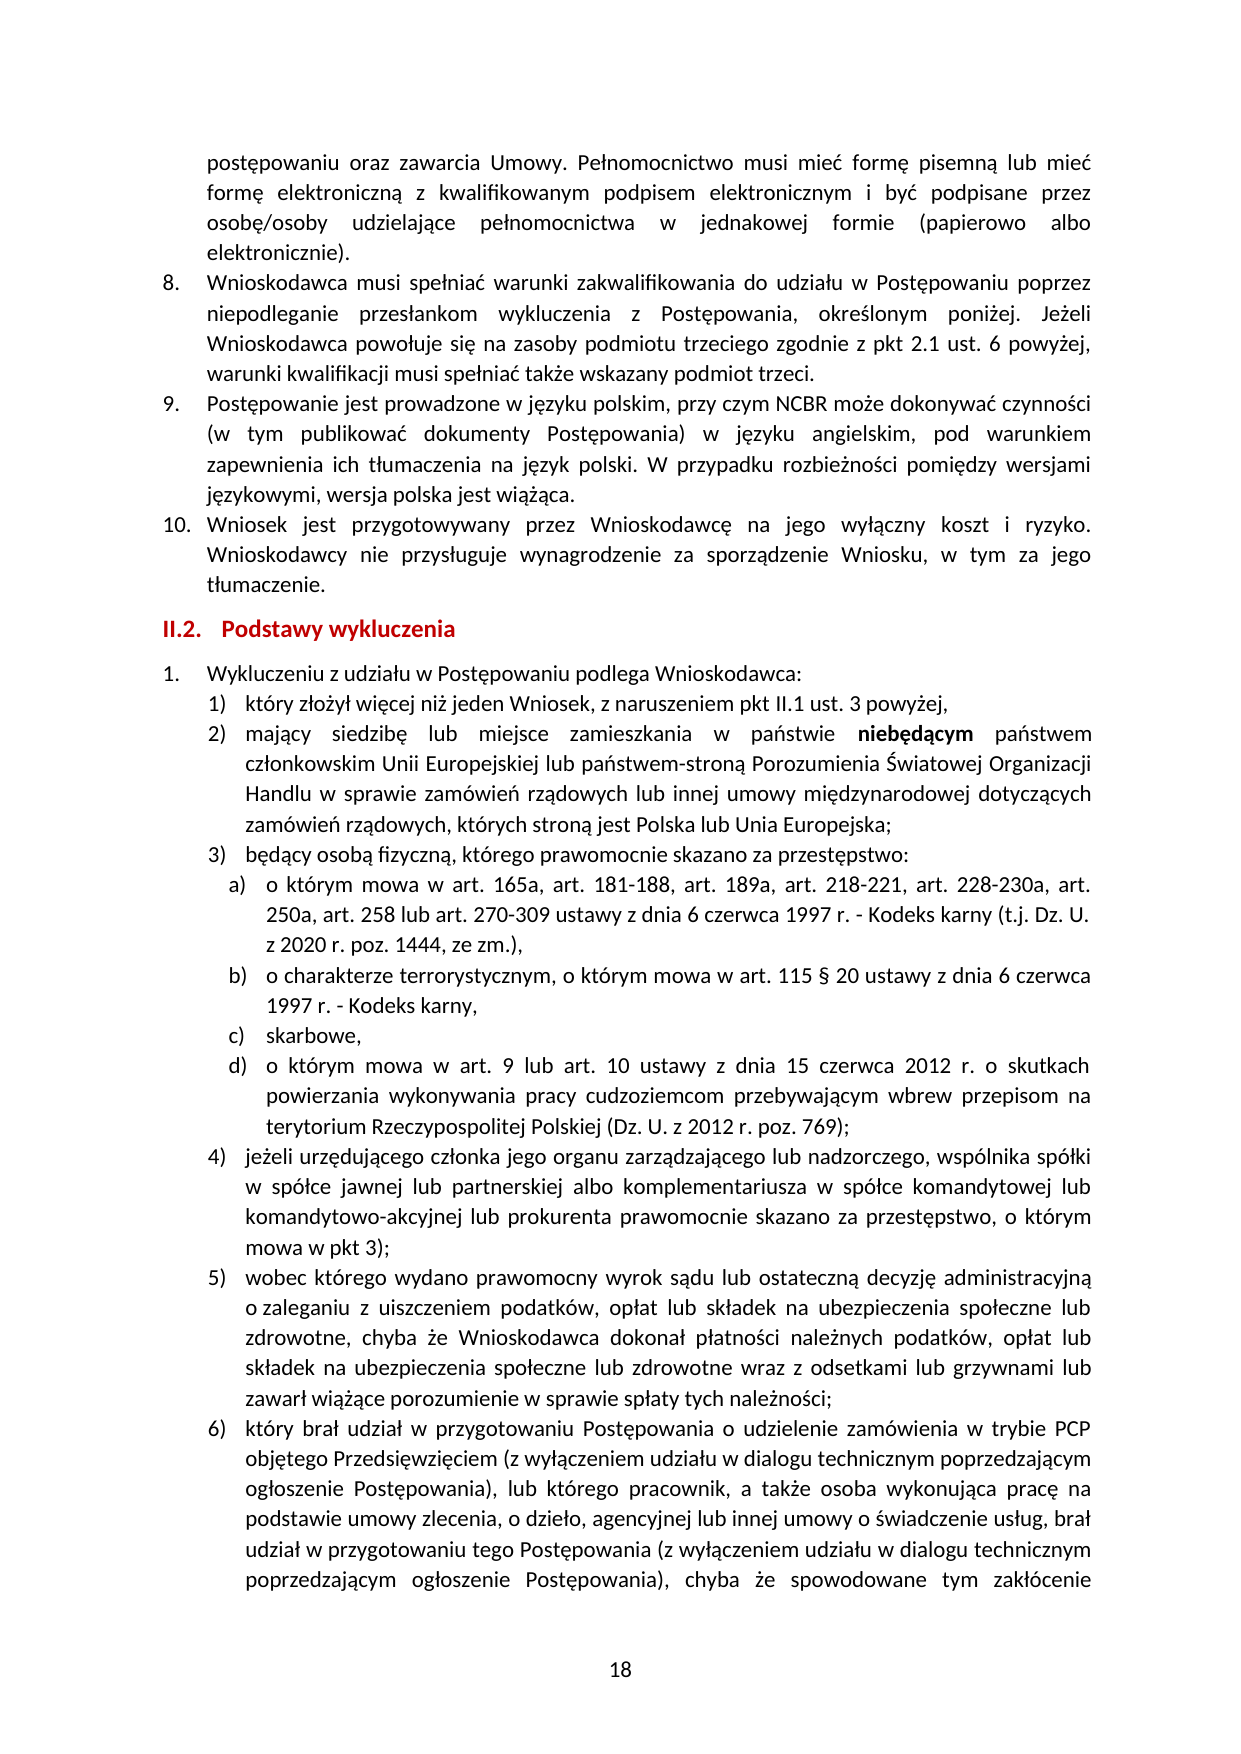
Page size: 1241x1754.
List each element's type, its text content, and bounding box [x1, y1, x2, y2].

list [208, 1414, 1093, 1593]
list o charakterze terrorystycznym, o którym mowa w art. 115 § 20 ustawy z dnia 6 czerwca 1997 r. - Kodeks karny, [228, 961, 1093, 1019]
list Postępowanie jest prowadzone w języku polskim, przy czym NCBR może dokonywać czynności (w tym publikować dokumenty Postępowania) w języku angielskim, pod warunkiem zapewnienia ich tłumaczenia na język polski. W przypadku rozbieżności pomiędzy wersjami językowymi, wersja polska jest wiążąca. [162, 389, 1093, 508]
list o którym mowa w art. 165a, art. 181-188, art. 189a, art. 218-221, art. 228-230a, art. 250a, art. 258 lub art. 270-309 ustawy z dnia 6 czerwca 1997 r. - Kodeks karny (t.j. Dz. U. z 2020 r. poz. 1444, ze zm.), [228, 870, 1093, 958]
list który złożył więcej niż jeden Wniosek, z naruszeniem pkt 2.1 ust. 3 powyżej, [208, 689, 1093, 717]
list wobec którego wydano prawomocny wyrok sądu lub ostateczną decyzję administracyjną o zaleganiu z uiszczeniem podatków, opłat lub składek na ubezpieczenia społeczne lub zdrowotne, chyba że Wnioskodawca dokonał płatności należnych podatków, opłat lub składek na ubezpieczenia społeczne lub zdrowotne wraz z odsetkami lub grzywnami lub zawarł wiążące porozumienie w sprawie spłaty tych należności; [208, 1263, 1093, 1412]
list Wniosek jest przygotowywany przez Wnioskodawcę na jego wyłączny koszt i ryzyko. Wnioskodawcy nie przysługuje wynagrodzenie za sporządzenie Wniosku, w tym za jego tłumaczenie. [162, 510, 1093, 598]
list jeżeli urzędującego członka jego organu zarządzającego lub nadzorczego, wspólnika spółki w spółce jawnej lub partnerskiej albo komplementariusza w spółce komandytowej lub komandytowo-akcyjnej lub prokurenta prawomocnie skazano za przestępstwo, o którym mowa w pkt 3); [208, 1142, 1093, 1261]
list skarbowe, [228, 1021, 1093, 1049]
list mający siedzibę lub miejsce zamieszkania w państwie niebędącym państwem członkowskim Unii Europejskiej lub państwem-stroną Porozumienia Światowej Organizacji Handlu w sprawie zamówień rządowych lub innej umowy międzynarodowej dotyczących zamówień rządowych, których stroną jest Polska lub Unia Europejska; [208, 719, 1093, 838]
list o którym mowa w art. 9 lub art. 10 ustawy z dnia 15 czerwca 2012 r. o skutkach powierzania wykonywania pracy cudzoziemcom przebywającym wbrew przepisom na terytorium Rzeczypospolitej Polskiej (Dz. U. z 2012 r. poz. 769); [228, 1051, 1093, 1140]
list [162, 148, 1093, 266]
list Wykluczeniu z udziału w Postępowaniu podlega Wnioskodawca: [162, 659, 1093, 687]
list będący osobą fizyczną, którego prawomocnie skazano za przestępstwo: [208, 840, 1093, 868]
subtitle Podstawy wykluczenia [162, 613, 1093, 644]
list Wnioskodawca musi spełniać warunki zakwalifikowania do udziału w Postępowaniu poprzez niepodleganie przesłankom wykluczenia z Postępowania, określonym poniżej. Jeżeli Wnioskodawca powołuje się na zasoby podmiotu trzeciego zgodnie z pkt 2.1 ust. 6 powyżej, warunki kwalifikacji musi spełniać także wskazany podmiot trzeci. [162, 268, 1093, 387]
